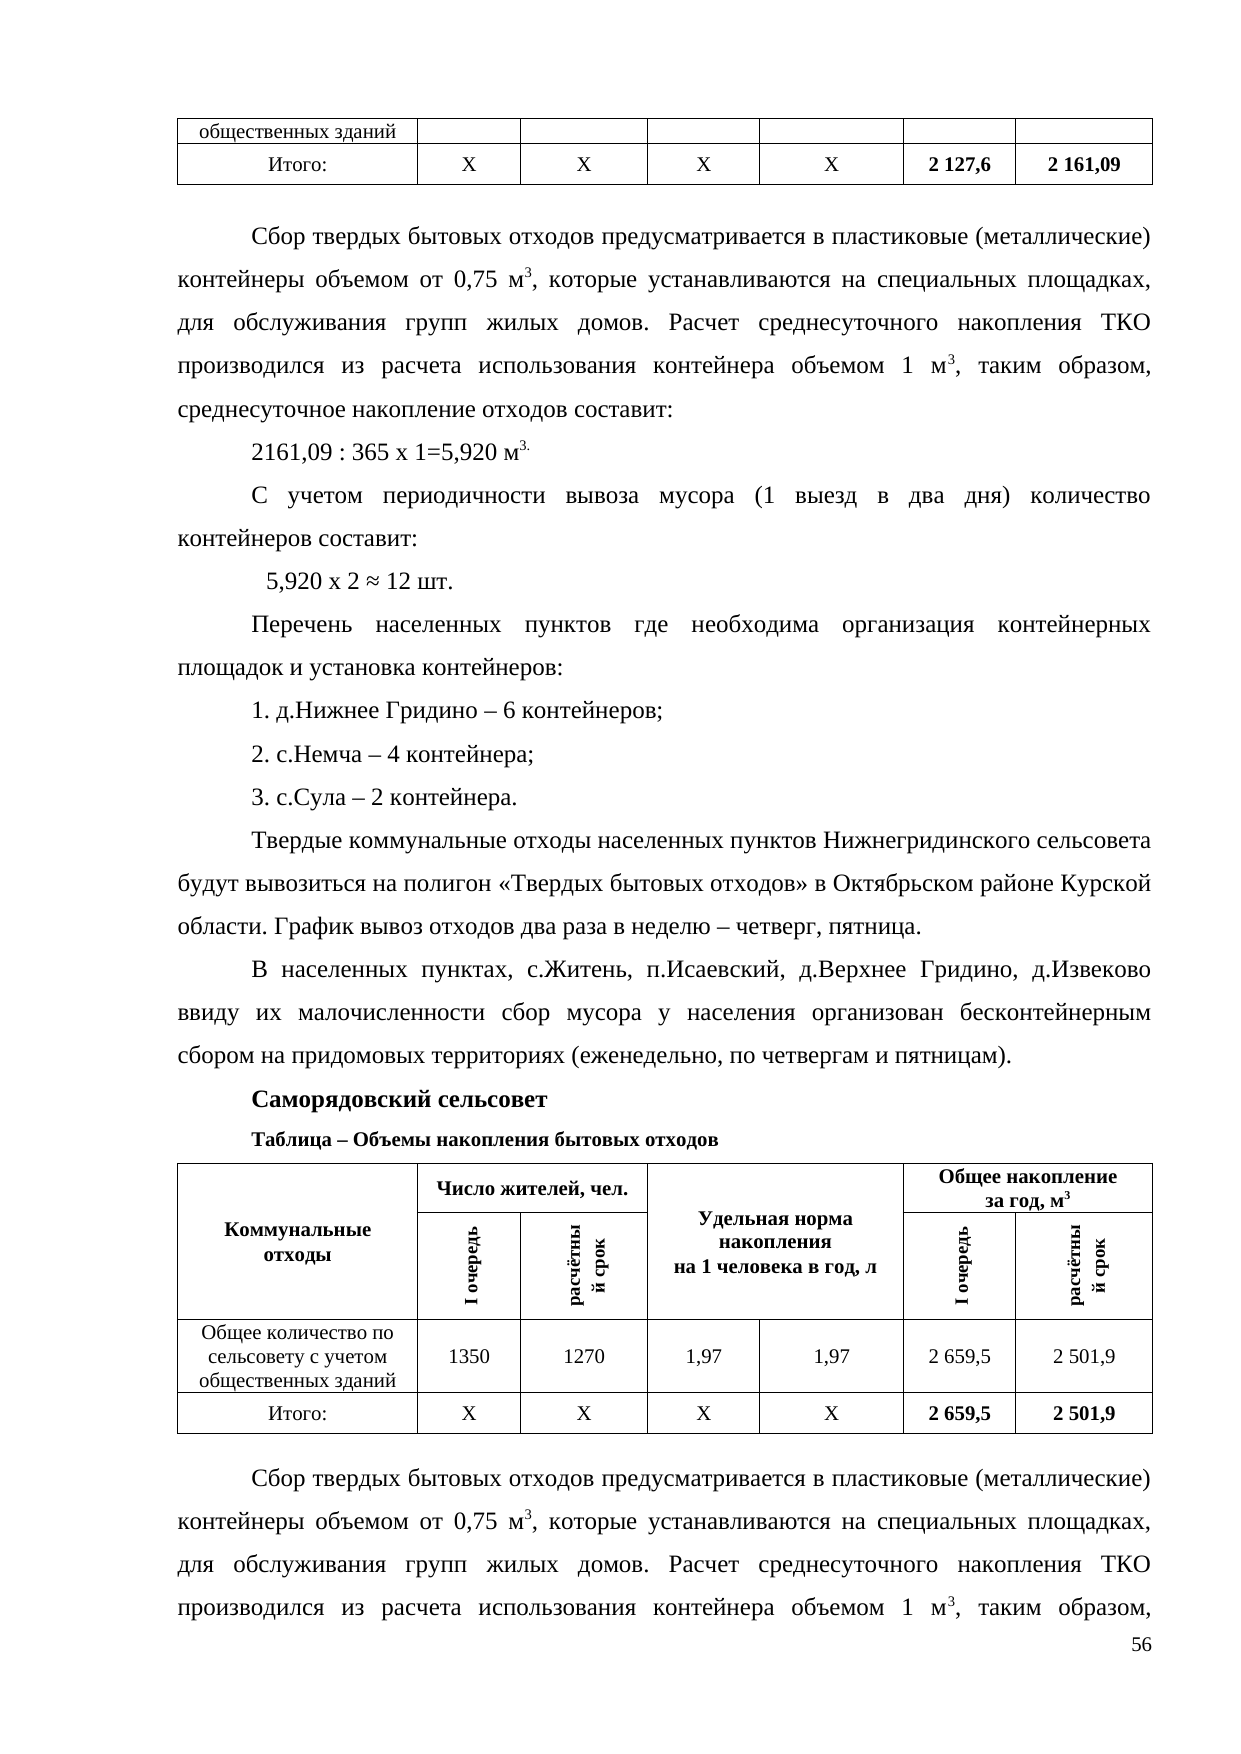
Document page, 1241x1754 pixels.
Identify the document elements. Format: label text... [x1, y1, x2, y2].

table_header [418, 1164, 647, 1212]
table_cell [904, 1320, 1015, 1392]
text 3. с.Сула – 2 контейнера. [177, 782, 1152, 811]
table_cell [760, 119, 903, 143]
text 1. д.Нижнее Гридино – 6 контейнеров; [177, 696, 1152, 724]
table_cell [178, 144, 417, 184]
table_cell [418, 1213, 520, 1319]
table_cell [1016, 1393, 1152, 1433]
text Перечень населенных пунктов где необходима организация контейнерных площадок и установка контейнеров: [177, 609, 1152, 681]
text С учетом периодичности вывоза мусора (1 выезд в два дня) количество контейнеров составит: [177, 480, 1152, 552]
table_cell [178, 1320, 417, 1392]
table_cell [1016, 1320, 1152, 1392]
text 2161,09 : 365 х 1=5,920 м3. [177, 437, 1152, 466]
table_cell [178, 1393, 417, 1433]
text Твердые коммунальные отходы населенных пунктов Нижнегридинского сельсовета будут вывозиться на полигон «Твердых бытовых отходов» в Октябрьском районе Курской области. График вывоз отходов два раза в неделю – четверг, пятница. [177, 825, 1152, 940]
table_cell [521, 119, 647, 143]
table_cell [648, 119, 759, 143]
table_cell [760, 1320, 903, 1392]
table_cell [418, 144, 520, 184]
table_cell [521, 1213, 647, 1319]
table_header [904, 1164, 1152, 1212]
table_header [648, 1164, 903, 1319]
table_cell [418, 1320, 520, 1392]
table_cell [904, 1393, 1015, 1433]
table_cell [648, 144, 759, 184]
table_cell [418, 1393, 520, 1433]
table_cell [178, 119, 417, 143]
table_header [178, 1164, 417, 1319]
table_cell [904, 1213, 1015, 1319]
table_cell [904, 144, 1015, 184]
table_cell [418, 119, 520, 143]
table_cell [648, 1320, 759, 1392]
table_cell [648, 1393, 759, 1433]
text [177, 1463, 1152, 1621]
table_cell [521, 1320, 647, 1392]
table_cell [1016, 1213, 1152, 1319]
text 2. с.Немча – 4 контейнера; [177, 739, 1152, 767]
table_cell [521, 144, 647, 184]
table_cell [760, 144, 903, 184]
text 5,920 х 2 ≈ 12 шт. [177, 566, 1152, 595]
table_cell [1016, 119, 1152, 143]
text Таблица – Объемы накопления бытовых отходов [177, 1127, 1152, 1151]
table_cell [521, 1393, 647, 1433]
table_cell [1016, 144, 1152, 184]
text В населенных пунктах, с.Житень, п.Исаевский, д.Верхнее Гридино, д.Извеково ввиду их малочисленности сбор мусора у населения организован бесконтейнерным сбором на придомовых территориях (еженедельно, по четвергам и пятницам). [177, 954, 1152, 1069]
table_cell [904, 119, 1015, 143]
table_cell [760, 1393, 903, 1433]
text Саморядовский сельсовет [177, 1084, 1152, 1112]
